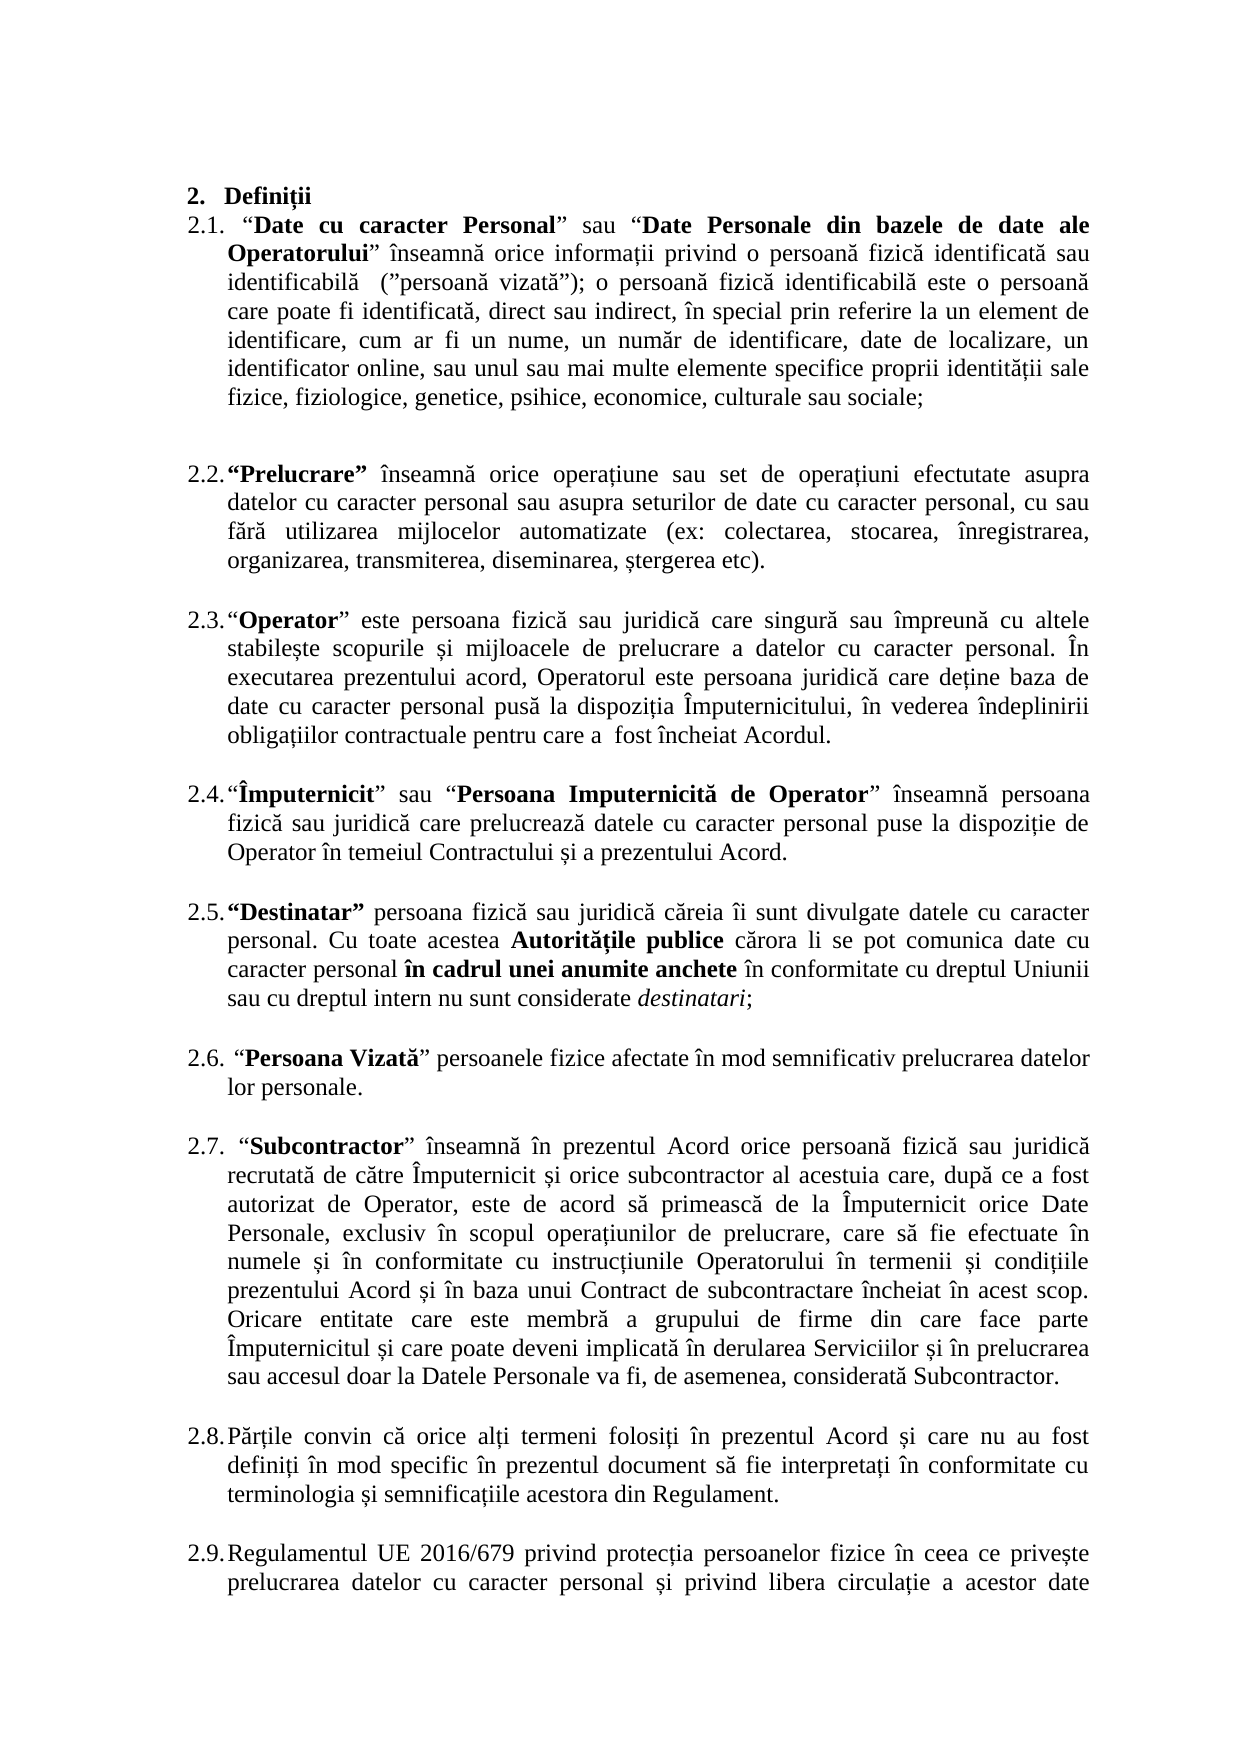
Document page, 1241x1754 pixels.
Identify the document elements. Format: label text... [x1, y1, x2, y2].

list “Operator” este persoana fizică sau juridică care singură sau împreună cu altele stabilește scopurile și mijloacele de prelucrare a datelor cu caracter personal. În executarea prezentului acord, Operatorul este persoana juridică care deține baza de date cu caracter personal pusă la dispoziția Împuternicitului, în vederea îndeplinirii obligațiilor contractuale pentru care a fost încheiat Acordul. [187, 605, 1090, 748]
list Definiții [187, 181, 1090, 210]
list “Împuternicit” sau “Persoana Imputernicită de Operator” înseamnă persoana fizică sau juridică care prelucrează datele cu caracter personal puse la dispoziție de Operator în temeiul Contractului și a prezentului Acord. [187, 779, 1090, 866]
list “Prelucrare” înseamnă orice operațiune sau set de operațiuni efectutate asupra datelor cu caracter personal sau asupra seturilor de date cu caracter personal, cu sau fără utilizarea mijlocelor automatizate (ex: colectarea, stocarea, înregistrarea, organizarea, transmiterea, diseminarea, ștergerea etc). [187, 459, 1090, 574]
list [187, 1538, 1090, 1596]
list “Date cu caracter Personal” sau “Date Personale din bazele de date ale Operatorului” înseamnă orice informații privind o persoană fizică identificată sau identificabilă (”persoană vizată”); o persoană fizică identificabilă este o persoană care poate fi identificată, direct sau indirect, în special prin referire la un element de identificare, cum ar fi un nume, un număr de identificare, date de localizare, un identificator online, sau unul sau mai multe elemente specifice proprii identității sale fizice, fiziologice, genetice, psihice, economice, culturale sau sociale; [187, 210, 1090, 411]
list “Subcontractor” înseamnă în prezentul Acord orice persoană fizică sau juridică recrutată de către Împuternicit și orice subcontractor al acestuia care, după ce a fost autorizat de Operator, este de acord să primească de la Împuternicit orice Date Personale, exclusiv în scopul operațiunilor de prelucrare, care să fie efectuate în numele și în conformitate cu instrucțiunile Operatorului în termenii și condițiile prezentului Acord și în baza unui Contract de subcontractare încheiat în acest scop. Oricare entitate care este membră a grupului de firme din care face parte Împuternicitul și care poate deveni implicată în derularea Serviciilor și în prelucrarea sau accesul doar la Datele Personale va fi, de asemenea, considerată Subcontractor. [187, 1131, 1090, 1390]
list “Destinatar” persoana fizică sau juridică căreia îi sunt divulgate datele cu caracter personal. Cu toate acestea Autoritățile publice cărora li se pot comunica date cu caracter personal în cadrul unei anumite anchete în conformitate cu dreptul Uniunii sau cu dreptul intern nu sunt considerate destinatari; [187, 897, 1090, 1012]
list Părțile convin că orice alți termeni folosiți în prezentul Acord și care nu au fost definiți în mod specific în prezentul document să fie interpretați în conformitate cu terminologia și semnificațiile acestora din Regulament. [187, 1421, 1090, 1507]
list “Persoana Vizată” persoanele fizice afectate în mod semnificativ prelucrarea datelor lor personale. [187, 1043, 1090, 1100]
